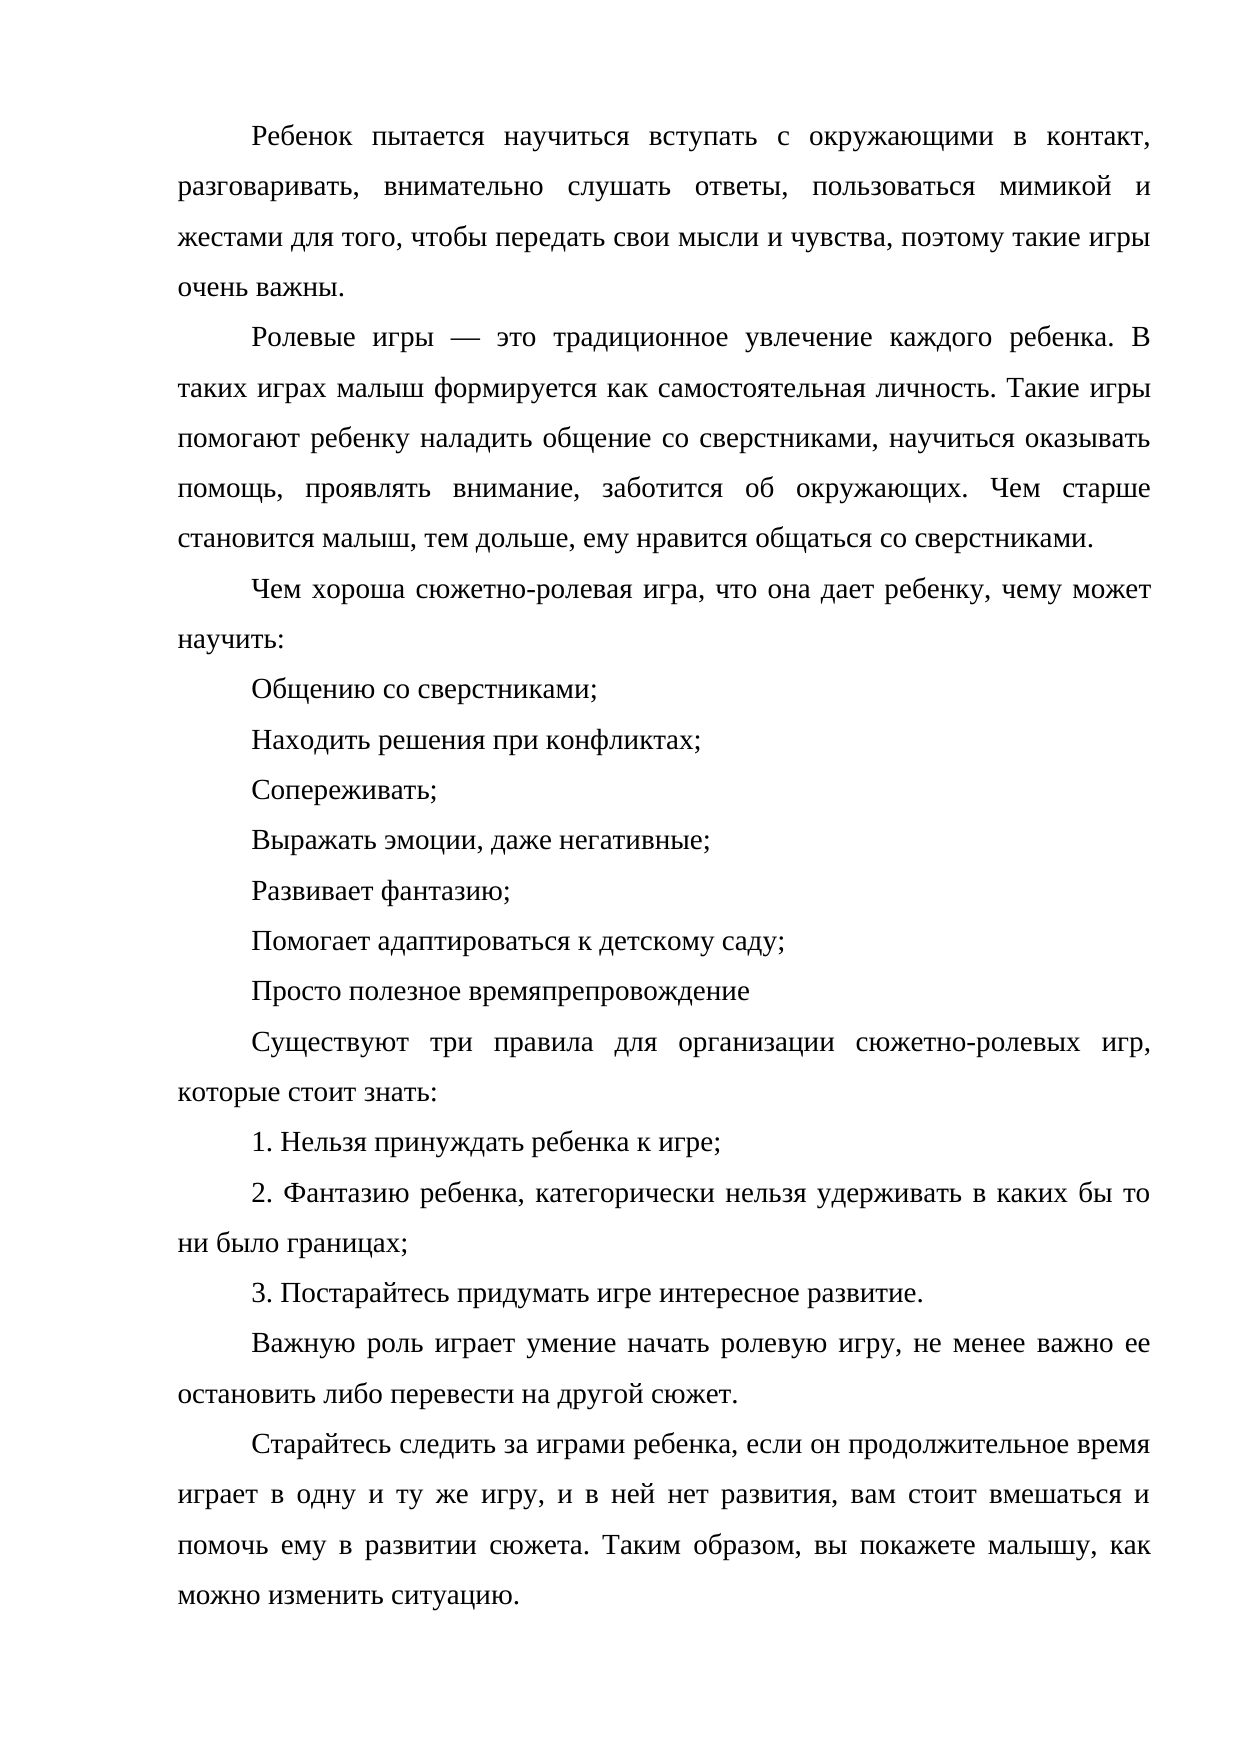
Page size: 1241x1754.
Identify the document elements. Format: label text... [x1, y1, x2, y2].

text Выражать эмоции, даже негативные; [177, 822, 1152, 856]
text Важную роль играет умение начать ролевую игру, не менее важно ее остановить либо перевести на другой сюжет. [177, 1326, 1152, 1409]
text Старайтесь следить за играми ребенка, если он продолжительное время играет в одну и ту же игру, и в ней нет развития, вам стоит вмешаться и помочь ему в развитии сюжета. Таким образом, вы покажете малышу, как можно изменить ситуацию. [177, 1426, 1152, 1611]
text 2. Фантазию ребенка, категорически нельзя удерживать в каких бы то ни было границах; [177, 1175, 1152, 1258]
text 3. Постарайтесь придумать игре интересное развитие. [177, 1275, 1152, 1309]
text Помогает адаптироваться к детскому саду; [177, 923, 1152, 957]
text Ребенок пытается научиться вступать с окружающими в контакт, разговаривать, внимательно слушать ответы, пользоваться мимикой и жестами для того, чтобы передать свои мысли и чувства, поэтому такие игры очень важны. [177, 118, 1152, 303]
text Просто полезное времяпрепровождение [177, 973, 1152, 1007]
text Находить решения при конфликтах; [177, 722, 1152, 755]
text 1. Нельзя принуждать ребенка к игре; [177, 1124, 1152, 1158]
text Сопереживать; [177, 772, 1152, 806]
text Чем хороша сюжетно-ролевая игра, что она дает ребенку, чему может научить: [177, 571, 1152, 655]
text Существуют три правила для организации сюжетно-ролевых игр, которые стоит знать: [177, 1024, 1152, 1108]
text Развивает фантазию; [177, 873, 1152, 906]
text Общению со сверстниками; [177, 672, 1152, 705]
text Ролевые игры — это традиционное увлечение каждого ребенка. В таких играх малыш формируется как самостоятельная личность. Такие игры помогают ребенку наладить общение со сверстниками, научиться оказывать помощь, проявлять внимание, заботится об окружающих. Чем старше становится малыш, тем дольше, ему нравится общаться со сверстниками. [177, 319, 1152, 554]
